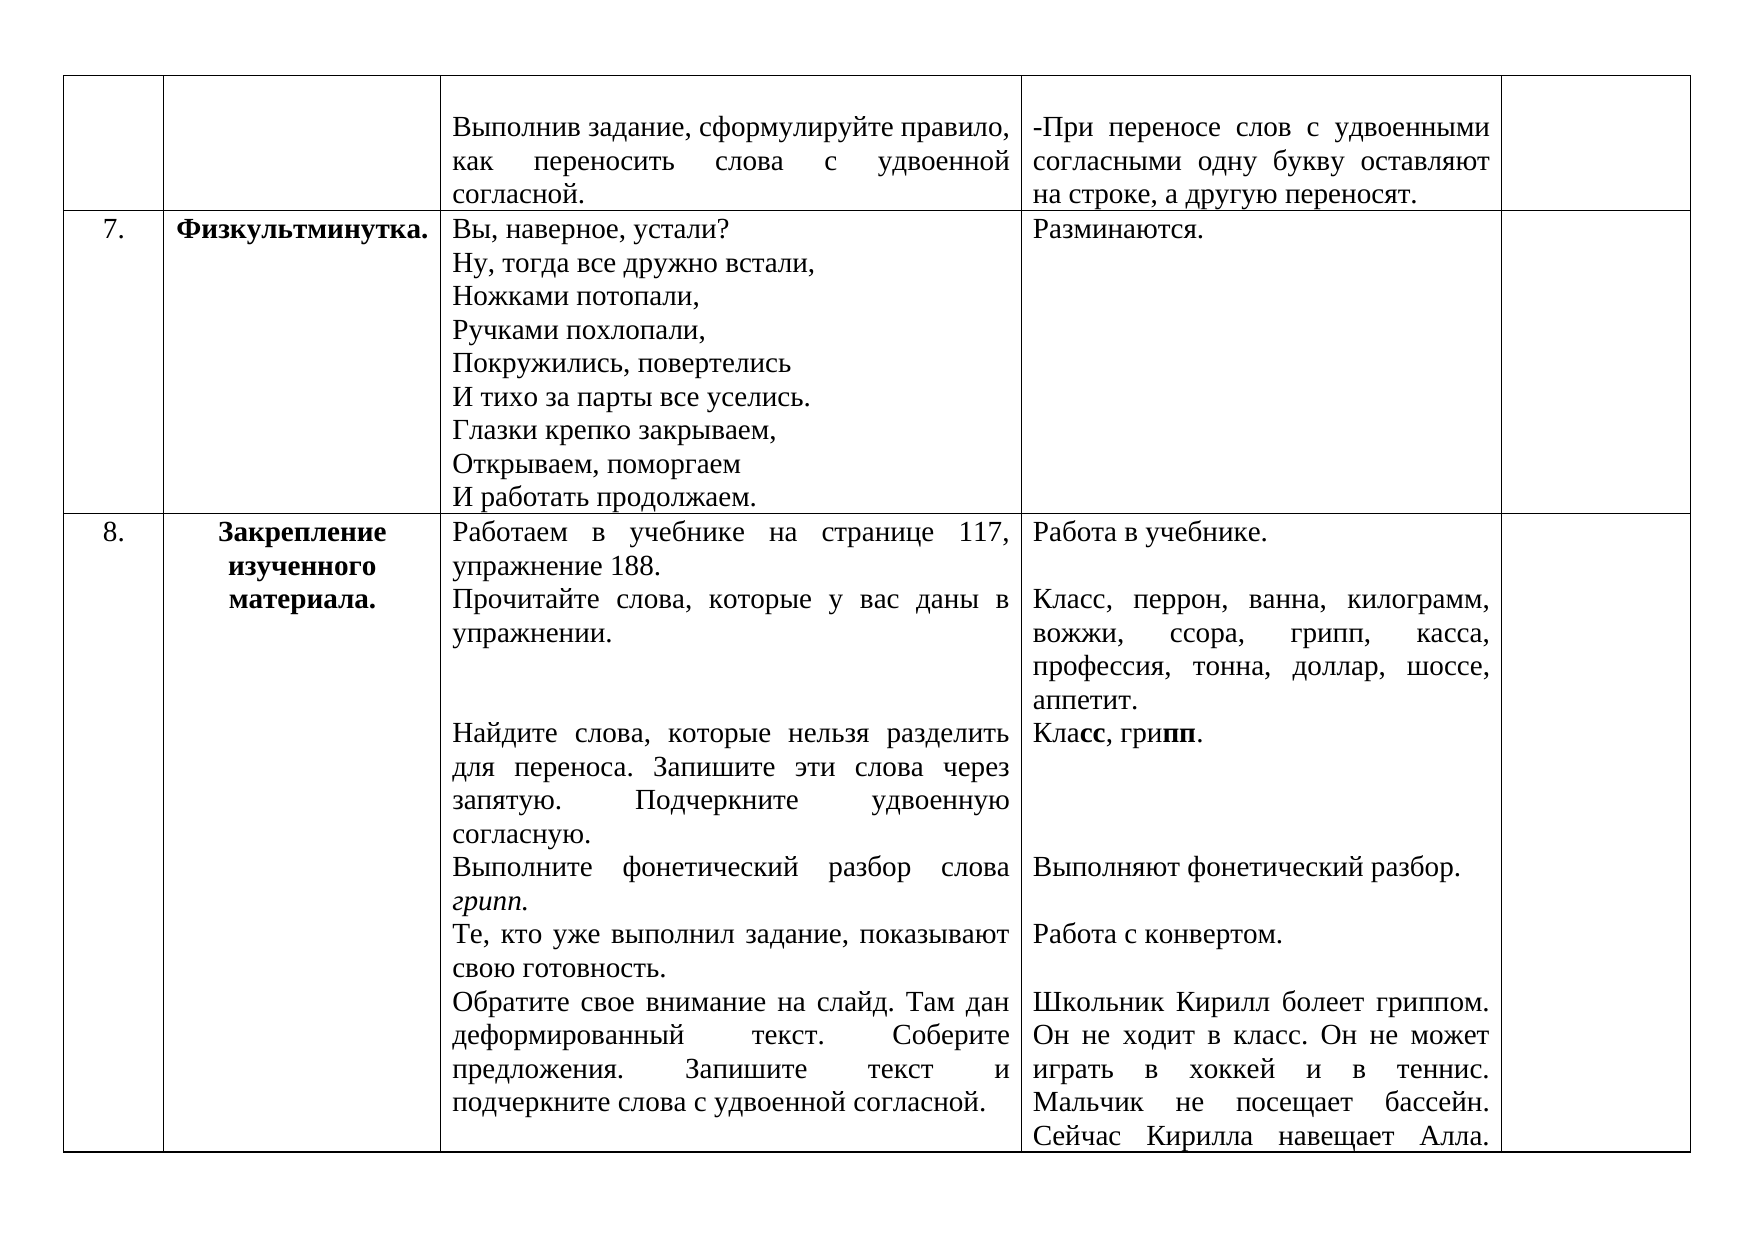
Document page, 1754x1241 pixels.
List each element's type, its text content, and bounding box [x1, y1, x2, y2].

table_cell Вы, наверное, устали? Ну, тогда все дружно встали, Ножками потопали, Ручками похлопали, Покружились, повертелись И тихо за парты все уселись. Глазки крепко закрываем, Открываем, поморгаем И работать продолжаем. [441, 211, 1021, 513]
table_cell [1502, 514, 1690, 1151]
table_cell Разминаются. [1022, 211, 1501, 513]
table_cell 6. [64, 76, 163, 210]
table_cell 8. [64, 514, 163, 1151]
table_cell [1502, 76, 1690, 210]
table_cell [164, 76, 440, 210]
table_cell 7. [64, 211, 163, 513]
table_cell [1022, 76, 1501, 210]
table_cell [441, 76, 1021, 210]
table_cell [441, 514, 1021, 1151]
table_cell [164, 514, 440, 1151]
table_cell [1502, 211, 1690, 513]
table_cell Физкультминутка. [164, 211, 440, 513]
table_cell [1022, 514, 1501, 1151]
